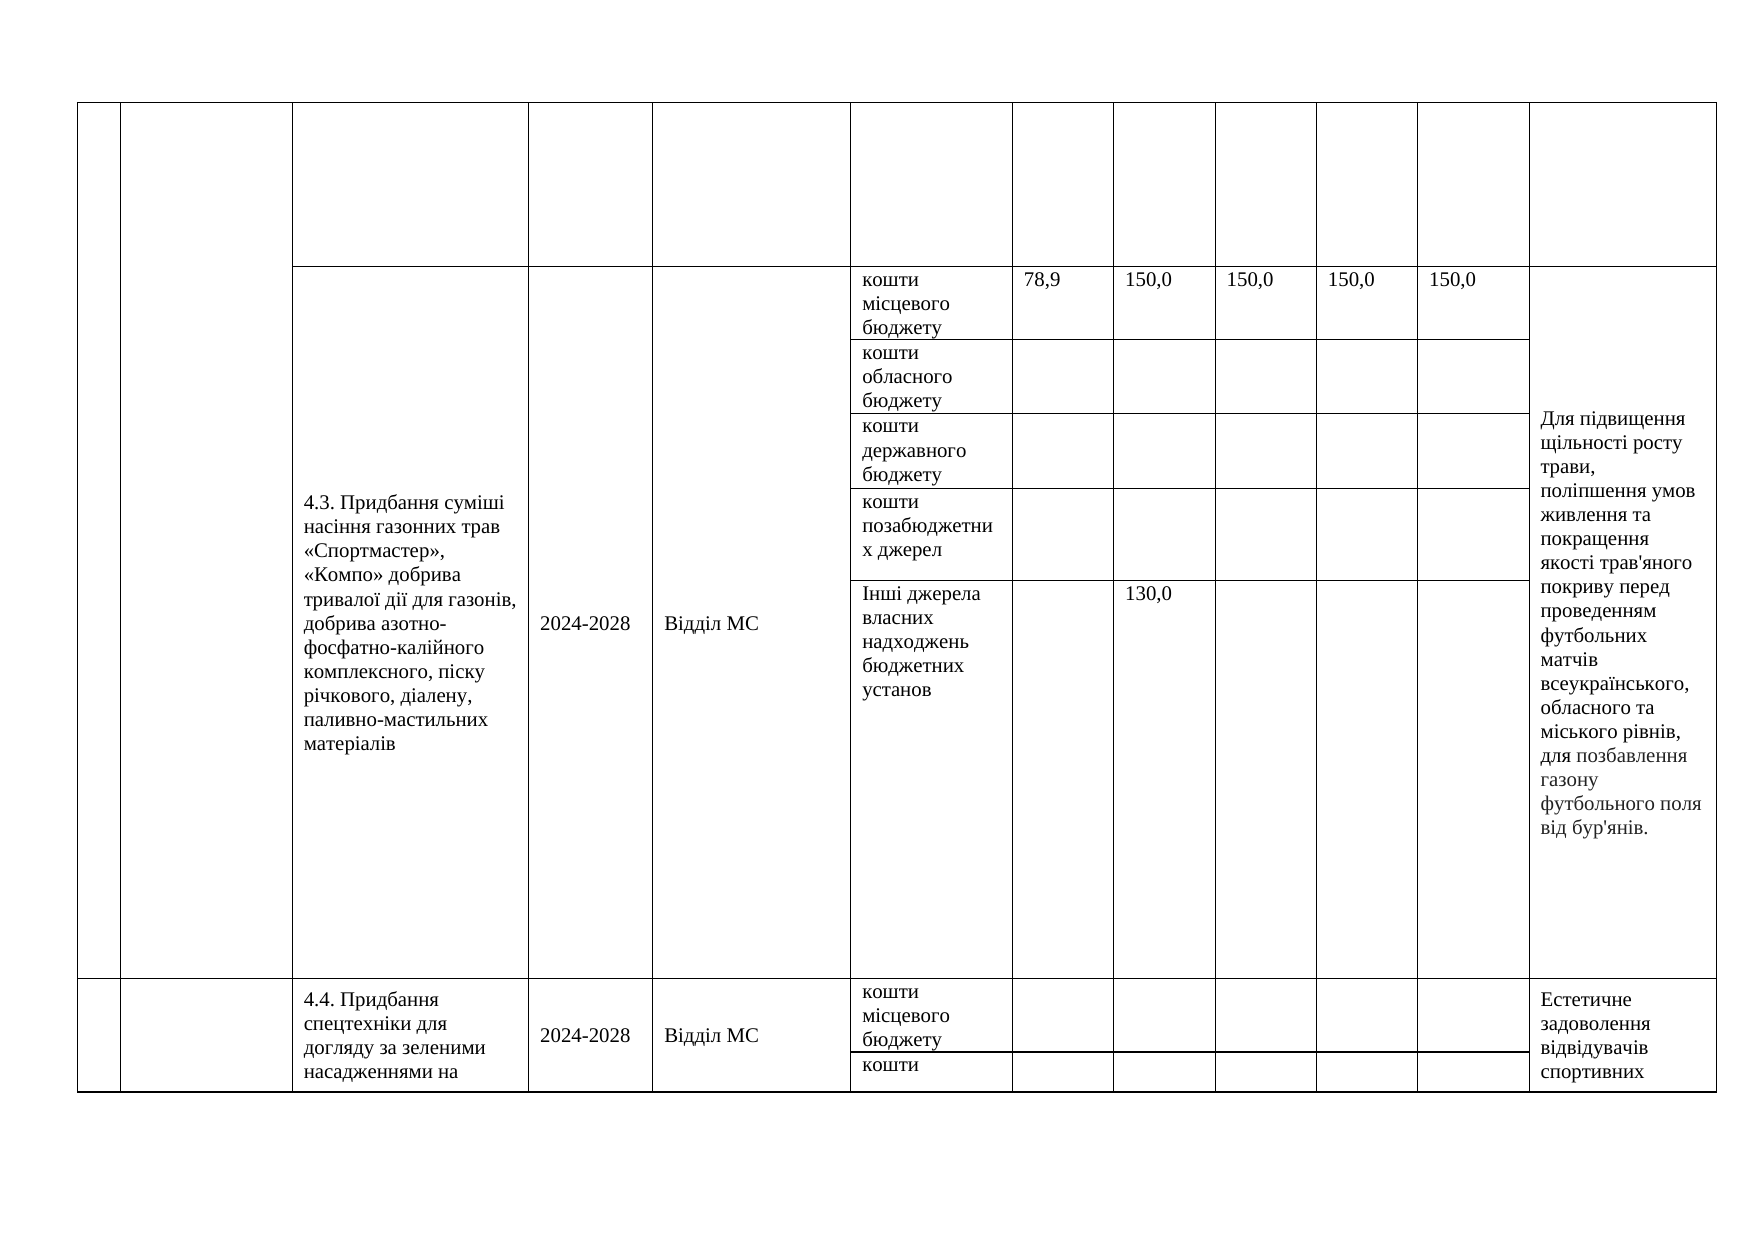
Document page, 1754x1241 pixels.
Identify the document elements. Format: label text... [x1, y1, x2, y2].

table_cell [1418, 489, 1529, 580]
table_cell Естетичне задоволення відвідувачів спортивних закладів. Змога якісно виконувати свої посадові обов’язки по догляду за територією та зеленими насадженнями установ [1530, 979, 1716, 1091]
table_cell [1418, 1053, 1529, 1091]
table_cell [1317, 489, 1417, 580]
table_cell 2024-2028 [529, 979, 652, 1091]
table_cell [78, 979, 120, 1091]
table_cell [851, 1053, 1012, 1091]
table_cell [1317, 103, 1417, 266]
table_cell [1013, 414, 1113, 487]
table_cell кошти місцевого бюджету [851, 979, 1012, 1051]
table_cell [1418, 414, 1529, 487]
table_cell [121, 979, 292, 1091]
table_cell [1013, 581, 1113, 978]
table_cell [1013, 1053, 1113, 1091]
table_cell [1013, 340, 1113, 412]
table_cell Для підвищення щільності росту трави, поліпшення умов живлення та покращення якості трав'яного покриву перед проведенням футбольних матчів всеукраїнського, обласного та міського рівнів, для позбавлення газону футбольного поля від бур'янів. [1530, 267, 1716, 978]
table_cell 150,0 [1216, 267, 1316, 339]
table_cell кошти державного бюджету [851, 414, 1012, 487]
table_cell [1013, 489, 1113, 580]
table_cell кошти позабюджетних джерел [851, 489, 1012, 580]
table_cell [1216, 1053, 1316, 1091]
table_cell 150,0 [1114, 267, 1215, 339]
table_cell Відділ МС [653, 979, 850, 1091]
table_cell [1114, 103, 1215, 266]
table_cell [1114, 489, 1215, 580]
table_cell [1114, 340, 1215, 412]
table_cell 78,9 [1013, 267, 1113, 339]
table_cell [1418, 581, 1529, 978]
table_cell кошти обласного бюджету [851, 340, 1012, 412]
table_cell [1216, 414, 1316, 487]
table_cell 2024-2028 [529, 267, 652, 978]
table_cell [1317, 340, 1417, 412]
table_cell [1013, 103, 1113, 266]
table_cell [1418, 340, 1529, 412]
table_cell Відділ МС [653, 267, 850, 978]
table_cell [1216, 581, 1316, 978]
table_cell [1317, 414, 1417, 487]
table_cell [1216, 340, 1316, 412]
table_cell [851, 103, 1012, 266]
table_cell [1317, 979, 1417, 1051]
table_cell [1013, 979, 1113, 1051]
table_cell [1114, 979, 1215, 1051]
table_cell Інші джерела власних надходжень бюджетних установ [851, 581, 1012, 978]
table_cell [1418, 979, 1529, 1051]
table_cell 150,0 [1317, 267, 1417, 339]
table_cell [1317, 581, 1417, 978]
table_cell [1317, 1053, 1417, 1091]
table_cell [1216, 103, 1316, 266]
table_cell 4.4. Придбання спецтехніки для догляду за зеленими насадженнями на території спортивних установ та прилеглих до них територій [293, 979, 528, 1091]
table_cell [1114, 1053, 1215, 1091]
table_cell 150,0 [1418, 267, 1529, 339]
table_cell [1216, 489, 1316, 580]
table_cell 4.3. Придбання суміші насіння газонних трав «Спортмастер», «Компо» добрива тривалої дії для газонів, добрива азотно-фосфатно-калійного комплексного, піску річкового, діалену, паливно-мастильних матеріалів [293, 267, 528, 978]
table_cell 130,0 [1114, 581, 1215, 978]
table_cell [1114, 414, 1215, 487]
table_cell [1216, 979, 1316, 1051]
table_cell [1418, 103, 1529, 266]
table_cell кошти місцевого бюджету [851, 267, 1012, 339]
